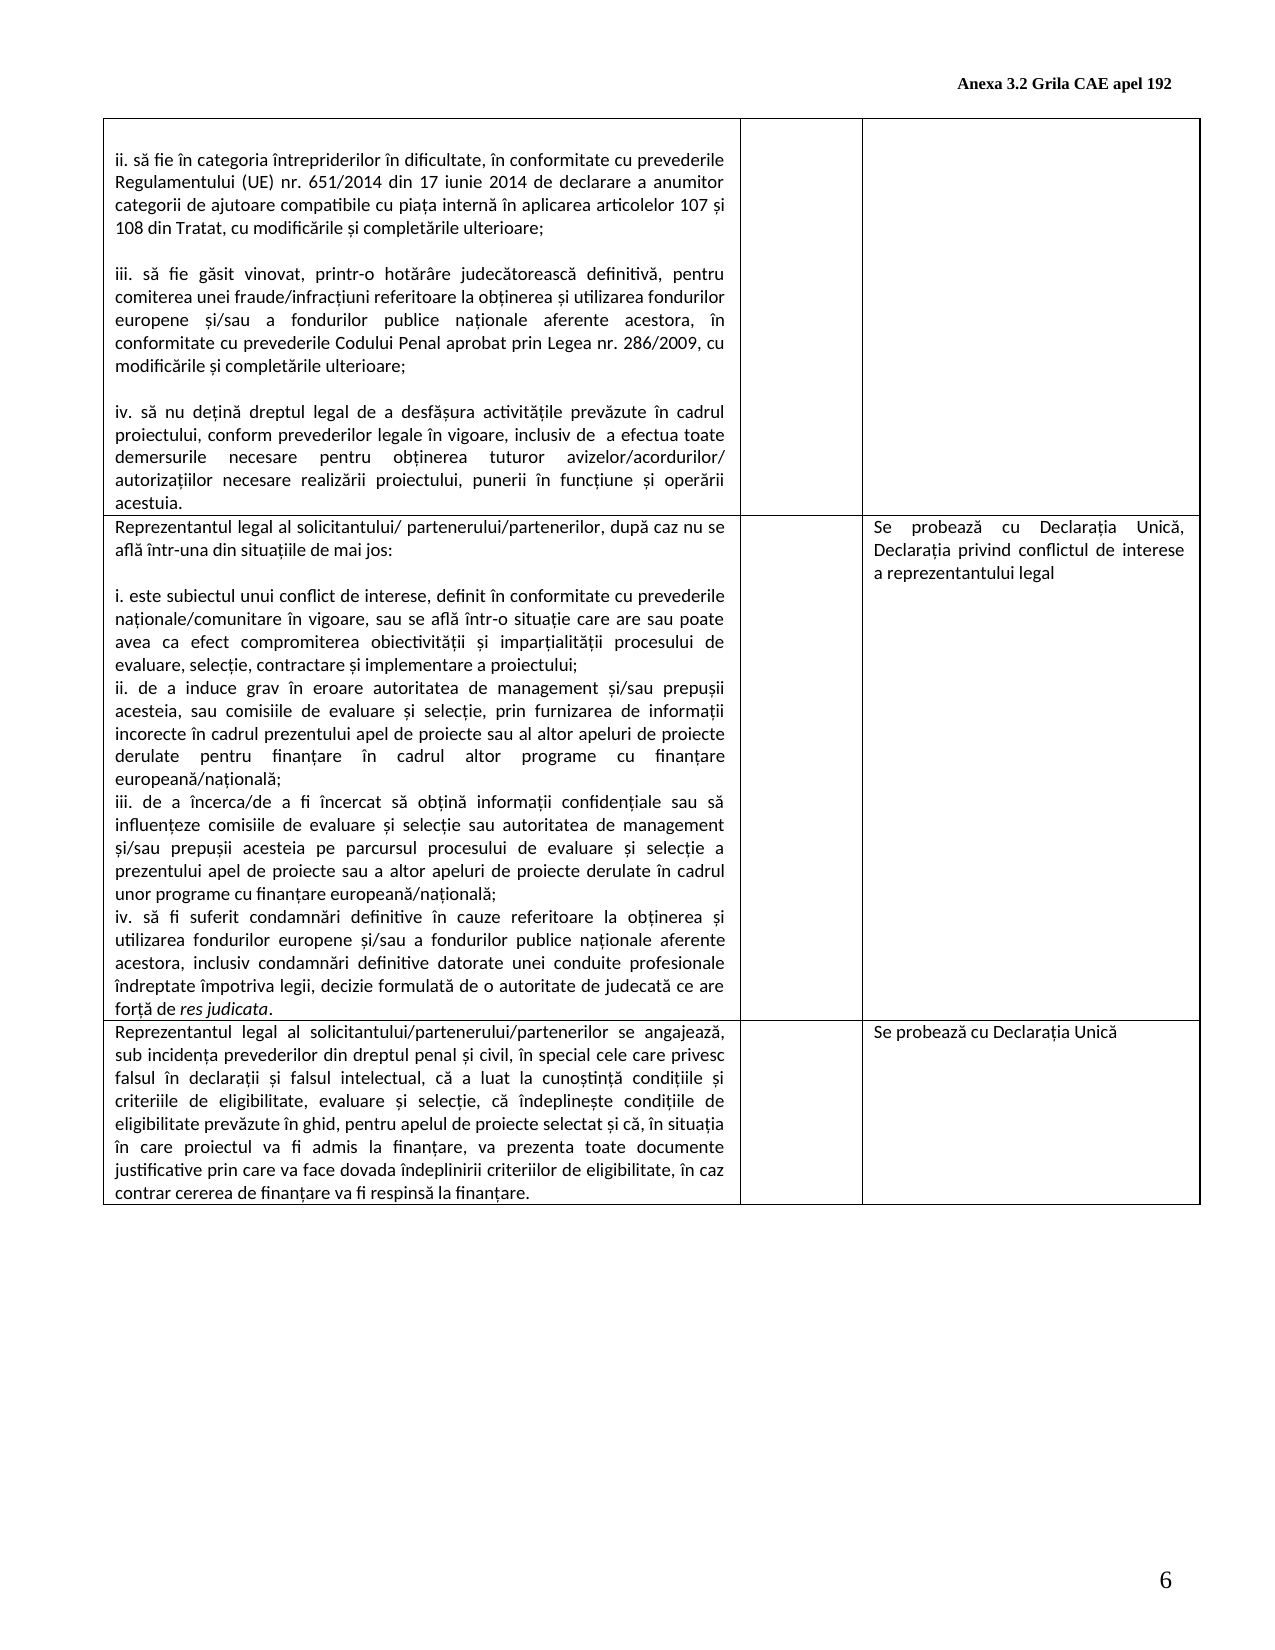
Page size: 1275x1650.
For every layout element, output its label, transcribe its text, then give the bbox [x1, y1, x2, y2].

table_cell Se probează cu Declarația Unică [863, 1021, 1199, 1204]
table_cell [104, 119, 740, 514]
table_cell Reprezentantul legal al solicitantului/ partenerului/partenerilor, după caz nu se află într-una din situațiile de mai jos: i. este subiectul unui conflict de interese, definit în conformitate cu prevederile naționale/comunitare în vigoare, sau se află într-o situație care are sau poate avea ca efect compromiterea obiectivității și imparțialității procesului de evaluare, selecție, contractare și implementare a proiectului; ii. de a induce grav în eroare autoritatea de management și/sau prepușii acesteia, sau comisiile de evaluare și selecție, prin furnizarea de informații incorecte în cadrul prezentului apel de proiecte sau al altor apeluri de proiecte derulate pentru finanțare în cadrul altor programe cu finanțare europeană/națională; iii. de a încerca/de a fi încercat să obțină informații confidențiale sau să influențeze comisiile de evaluare și selecție sau autoritatea de management și/sau prepușii acesteia pe parcursul procesului de evaluare și selecție a prezentului apel de proiecte sau a altor apeluri de proiecte derulate în cadrul unor programe cu finanțare europeană/națională; iv. să fi suferit condamnări definitive în cauze referitoare la obţinerea şi utilizarea fondurilor europene şi/sau a fondurilor publice naţionale aferente acestora, inclusiv condamnări definitive datorate unei conduite profesionale îndreptate împotriva legii, decizie formulată de o autoritate de judecată ce are forță de res judicata. [104, 516, 740, 1020]
table_cell Se probează cu Declarația Unică, Declarația privind conflictul de interese a reprezentantului legal [863, 516, 1199, 1020]
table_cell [863, 119, 1199, 514]
table_cell [741, 119, 862, 514]
table_cell Reprezentantul legal al solicitantului/partenerului/partenerilor se angajează, sub incidența prevederilor din dreptul penal și civil, în special cele care privesc falsul în declarații și falsul intelectual, că a luat la cunoștință condițiile și criteriile de eligibilitate, evaluare și selecție, că îndeplinește condițiile de eligibilitate prevăzute în ghid, pentru apelul de proiecte selectat și că, în situația în care proiectul va fi admis la finanțare, va prezenta toate documente justificative prin care va face dovada îndeplinirii criteriilor de eligibilitate, în caz contrar cererea de finanțare va fi respinsă la finanțare. [104, 1021, 740, 1204]
table_cell [741, 1021, 862, 1204]
table_cell [741, 516, 862, 1020]
